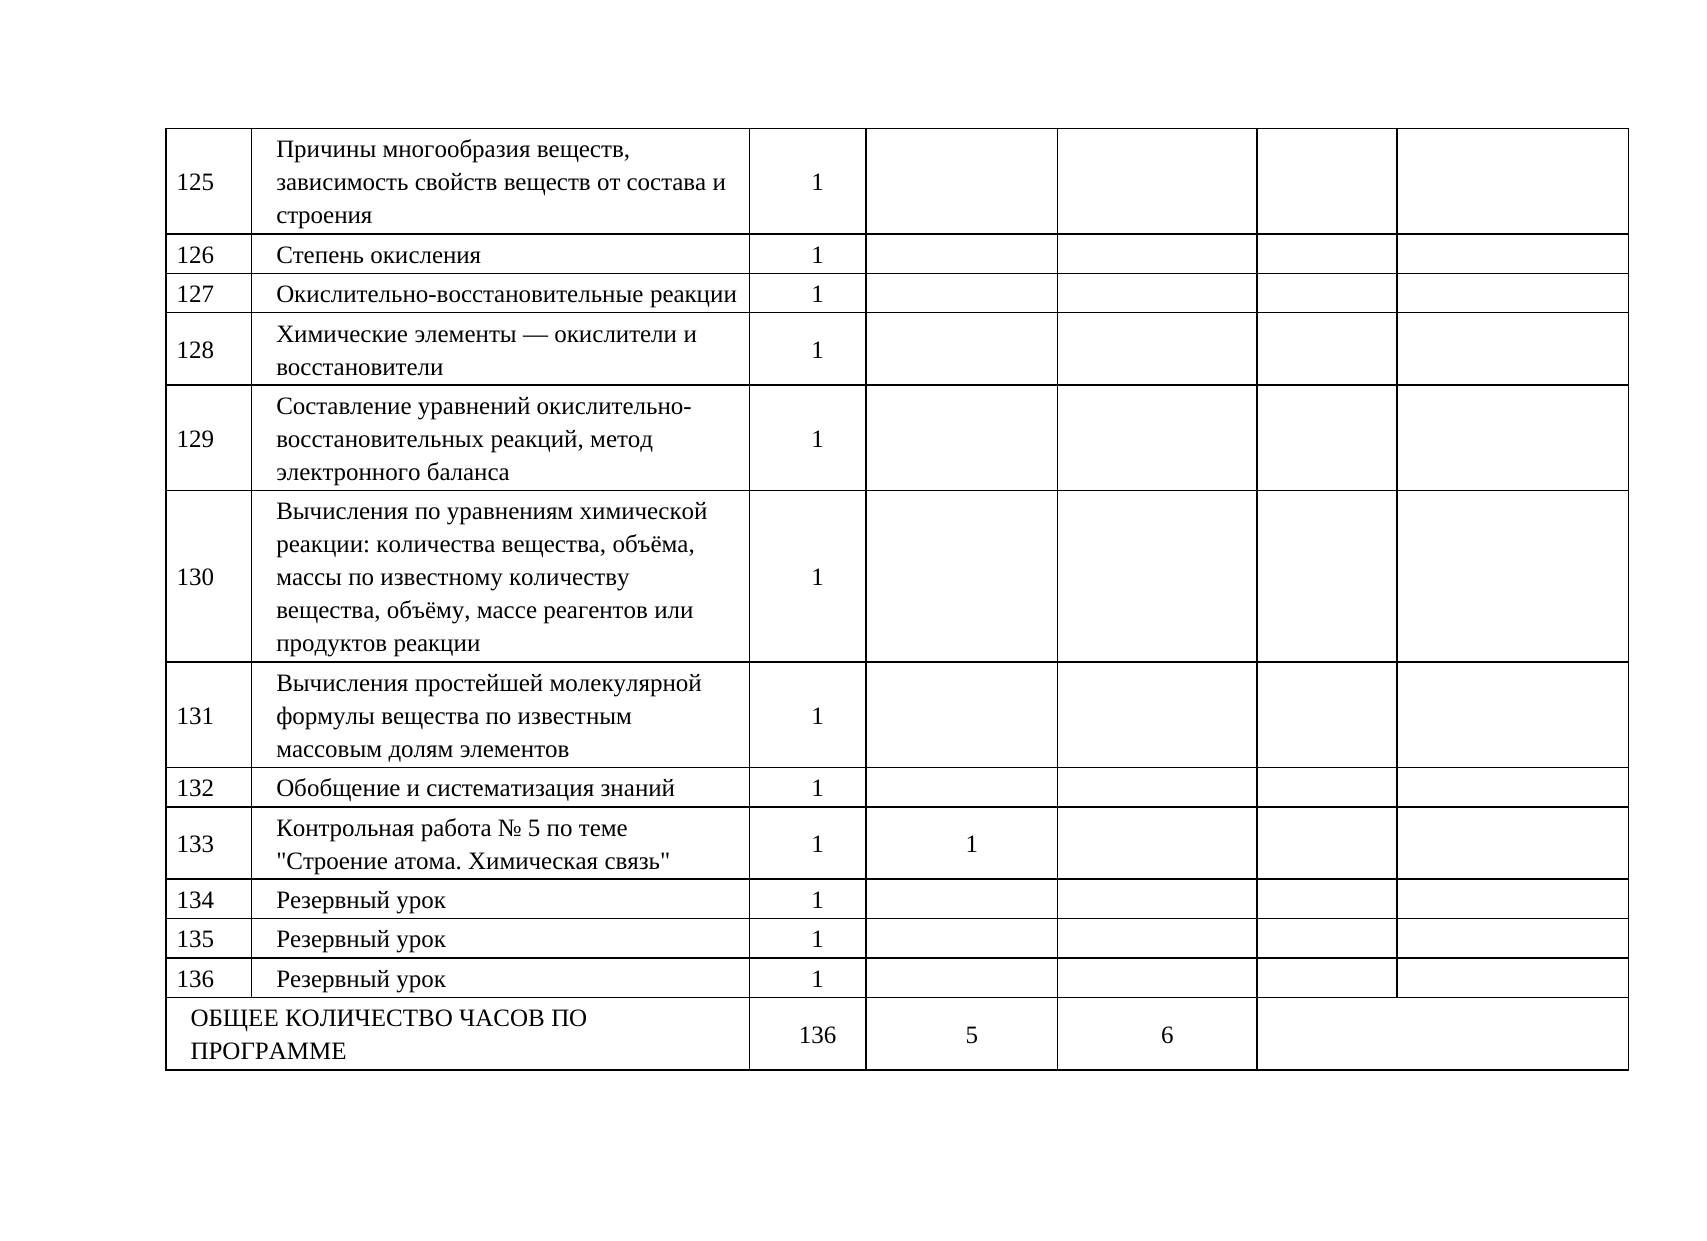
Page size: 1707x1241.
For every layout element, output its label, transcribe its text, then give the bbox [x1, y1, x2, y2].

table_cell 136 [167, 959, 251, 996]
table_cell 5 [867, 998, 1057, 1069]
table_cell 126 [167, 235, 251, 272]
table_cell 136 [750, 998, 865, 1069]
table_cell [1058, 880, 1256, 918]
table_cell [1398, 129, 1628, 233]
table_cell [1058, 313, 1256, 384]
table_cell 133 [167, 808, 251, 878]
table_cell [1398, 959, 1628, 996]
table_cell 1 [750, 274, 865, 312]
table_cell [1258, 386, 1396, 490]
table_cell 6 [1058, 998, 1256, 1069]
table_cell 130 [167, 491, 251, 661]
table_cell Окислительно-восстановительные реакции [252, 274, 749, 312]
table_cell 1 [750, 808, 865, 878]
table_cell [1058, 663, 1256, 767]
table_cell 1 [750, 880, 865, 918]
table_cell [867, 235, 1057, 272]
table_cell [867, 880, 1057, 918]
table_cell 1 [750, 663, 865, 767]
table_cell 1 [750, 959, 865, 996]
table_cell [1258, 274, 1396, 312]
table_cell [1258, 491, 1396, 661]
table_cell [867, 313, 1057, 384]
table_cell [1398, 808, 1628, 878]
table_cell [1258, 808, 1396, 878]
table_cell [1258, 235, 1396, 272]
table_cell Причины многообразия веществ, зависимость свойств веществ от состава и строения [252, 129, 749, 233]
table_cell 128 [167, 313, 251, 384]
table_cell Контрольная работа № 5 по теме "Строение атома. Химическая связь" [252, 808, 749, 878]
table_cell [1398, 313, 1628, 384]
table_cell [1398, 491, 1628, 661]
table_cell [1058, 274, 1256, 312]
table_cell [1398, 235, 1628, 272]
table_cell [1258, 959, 1396, 996]
table_cell [867, 768, 1057, 806]
table_cell [1398, 663, 1628, 767]
table_cell [1258, 919, 1396, 957]
table_cell [1058, 768, 1256, 806]
table_cell Резервный урок [252, 959, 749, 996]
table_cell [1058, 919, 1256, 957]
table_cell Химические элементы — окислители и восстановители [252, 313, 749, 384]
table_cell [1398, 919, 1628, 957]
table_cell [867, 491, 1057, 661]
table_cell Составление уравнений окислительно-восстановительных реакций, метод электронного баланса [252, 386, 749, 490]
table_cell [1058, 235, 1256, 272]
table_cell 1 [750, 313, 865, 384]
table_cell 1 [750, 235, 865, 272]
table_cell [1258, 880, 1396, 918]
table_cell [1258, 129, 1396, 233]
table_cell 132 [167, 768, 251, 806]
table_cell 125 [167, 129, 251, 233]
table_cell [1258, 768, 1396, 806]
table_cell [867, 663, 1057, 767]
table_cell [1058, 386, 1256, 490]
table_cell 1 [750, 768, 865, 806]
table_cell 134 [167, 880, 251, 918]
table_cell Вычисления по уравнениям химической реакции: количества вещества, объёма, массы по известному количеству вещества, объёму, массе реагентов или продуктов реакции [252, 491, 749, 661]
table_cell [1398, 880, 1628, 918]
table_cell 1 [867, 808, 1057, 878]
table_cell [867, 959, 1057, 996]
table_cell 129 [167, 386, 251, 490]
table_cell [1058, 808, 1256, 878]
table_cell [1058, 959, 1256, 996]
table_cell [1258, 663, 1396, 767]
table_cell [1058, 491, 1256, 661]
table_cell 127 [167, 274, 251, 312]
table_cell [867, 129, 1057, 233]
table_cell [1398, 768, 1628, 806]
table_cell [1398, 386, 1628, 490]
table_cell ОБЩЕЕ КОЛИЧЕСТВО ЧАСОВ ПО ПРОГРАММЕ [167, 998, 749, 1069]
table_cell 131 [167, 663, 251, 767]
table_cell [1398, 274, 1628, 312]
table_cell 1 [750, 919, 865, 957]
table_cell [867, 274, 1057, 312]
table_cell Резервный урок [252, 880, 749, 918]
table_cell 135 [167, 919, 251, 957]
table_cell Степень окисления [252, 235, 749, 272]
table_cell [1258, 998, 1628, 1069]
table_cell Обобщение и систематизация знаний [252, 768, 749, 806]
table_cell 1 [750, 129, 865, 233]
table_cell [1058, 129, 1256, 233]
table_cell 1 [750, 491, 865, 661]
table_cell Вычисления простейшей молекулярной формулы вещества по известным массовым долям элементов [252, 663, 749, 767]
table_cell Резервный урок [252, 919, 749, 957]
table_cell [1258, 313, 1396, 384]
table_cell [867, 386, 1057, 490]
table_cell 1 [750, 386, 865, 490]
table_cell [867, 919, 1057, 957]
